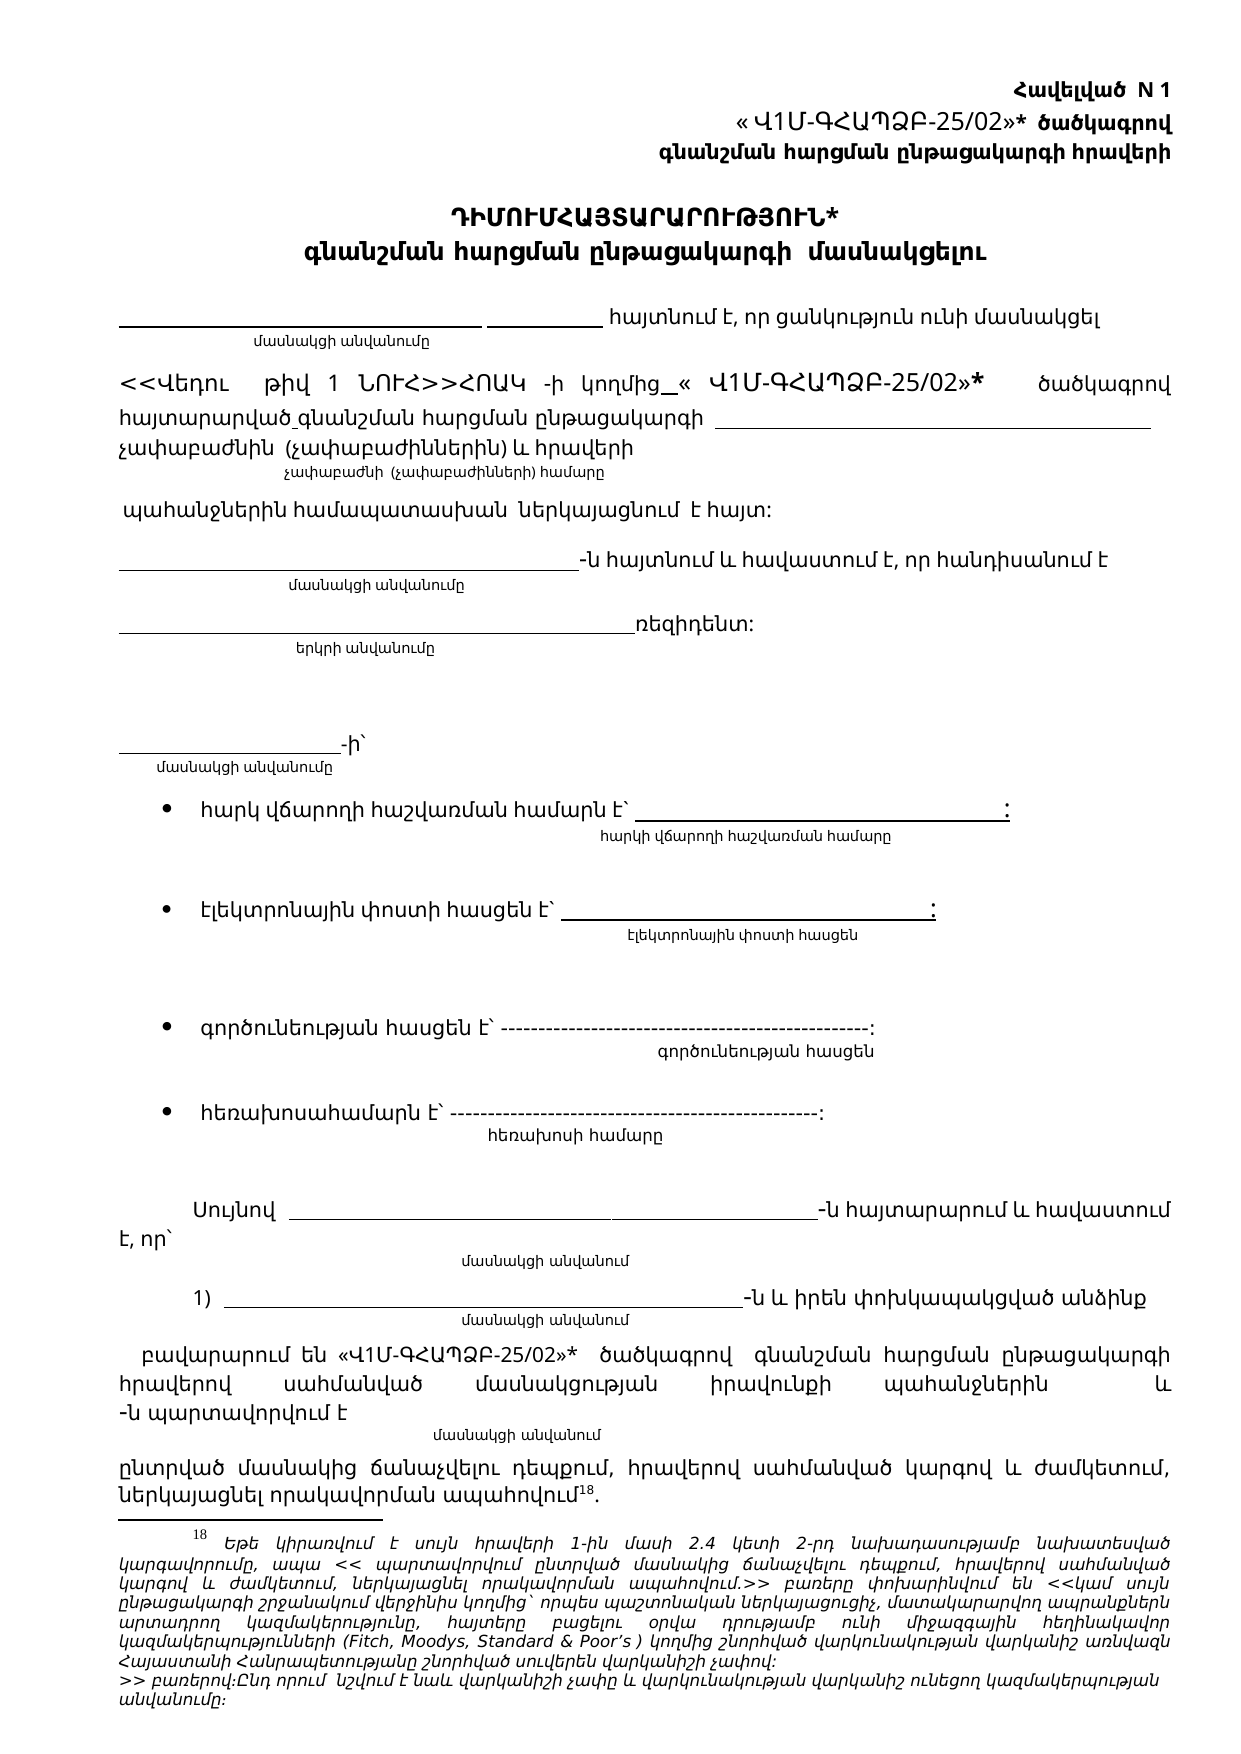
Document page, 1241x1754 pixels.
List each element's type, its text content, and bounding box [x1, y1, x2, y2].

text հայտնում է, որ ցանկություն ունի մասնակցել [118, 302, 1171, 331]
text 1) -ն և իրեն փոխկապակցված անձինք [118, 1282, 1171, 1311]
text հարկի վճարողի հաշվառման համարը [266, 825, 1171, 859]
text <<Վեդու թիվ 1 ՆՈՒՀ>>ՀՈԱԿ -ի կողմից « Վ1Մ-ԳՀԱՊՁԲ-25/02»* ծածկագրով հայտարարված գնանշման հարցման ընթացակարգի չափաբաժնին (չափաբաժիններին) և հրավերի [118, 365, 1171, 461]
text -ն հայտնում և հավաստում է, որ հանդիսանում է [118, 541, 1171, 575]
text պահանջներին համապատասխան ներկայացնում է հայտ: [118, 495, 1171, 524]
text հեռախոսի համարը [487, 1126, 1171, 1145]
text ռեզիդենտ: [118, 609, 1171, 637]
text գործունեության հասցեն [118, 1042, 1171, 1061]
text չափաբաժնի (չափաբաժինների) համարը [118, 461, 1171, 495]
text մասնակցի անվանումը [118, 757, 1171, 791]
text մասնակցի անվանումը [118, 575, 1171, 609]
text -ի՝ [118, 729, 1171, 757]
text էլեկտրոնային փոստի հասցեն [118, 924, 1171, 959]
list հարկ վճարողի հաշվառման համարն է` : [163, 791, 1171, 825]
text գնանշման հարցման ընթացակարգի հրավերի [118, 137, 1171, 166]
text մասնակցի անվանում [118, 1311, 1171, 1340]
text մասնակցի անվանումը [118, 331, 1171, 365]
text ԴԻՄՈՒՄՀԱՅՏԱՐԱՐՈՒԹՅՈՒՆ* [118, 200, 1171, 234]
text « Վ1Մ-ԳՀԱՊՁԲ-25/02»* ծածկագրով [118, 103, 1171, 137]
subtitle գնանշման հարցման ընթացակարգի մասնակցելու [118, 234, 1171, 268]
list հեռախոսահամարն է՝ -------------------------------------------------: [163, 1098, 1171, 1126]
text ընտրված մասնակից ճանաչվելու դեպքում, հրավերով սահմանված կարգով և ժամկետում, ներկայացնել որակավորման ապահովում. [118, 1456, 1171, 1508]
text Հավելված N 1 [118, 75, 1171, 103]
text Սույնով -ն հայտարարում և հավաստում է, որ՝ [118, 1194, 1171, 1253]
text մասնակցի անվանում [118, 1427, 1171, 1456]
list գործունեության հասցեն է՝ -------------------------------------------------: [163, 1013, 1171, 1042]
text երկրի անվանումը [118, 637, 1171, 671]
text մասնակցի անվանում [118, 1253, 1171, 1282]
text բավարարում են «Վ1Մ-ԳՀԱՊՁԲ-25/02»* ծածկագրով գնանշման հարցման ընթացակարգի հրավերով սահմանված մասնակցության իրավունքի պահանջներին և -ն պարտավորվում է [118, 1340, 1171, 1427]
list էլեկտրոնային փոստի հասցեն է` : [163, 891, 1171, 924]
